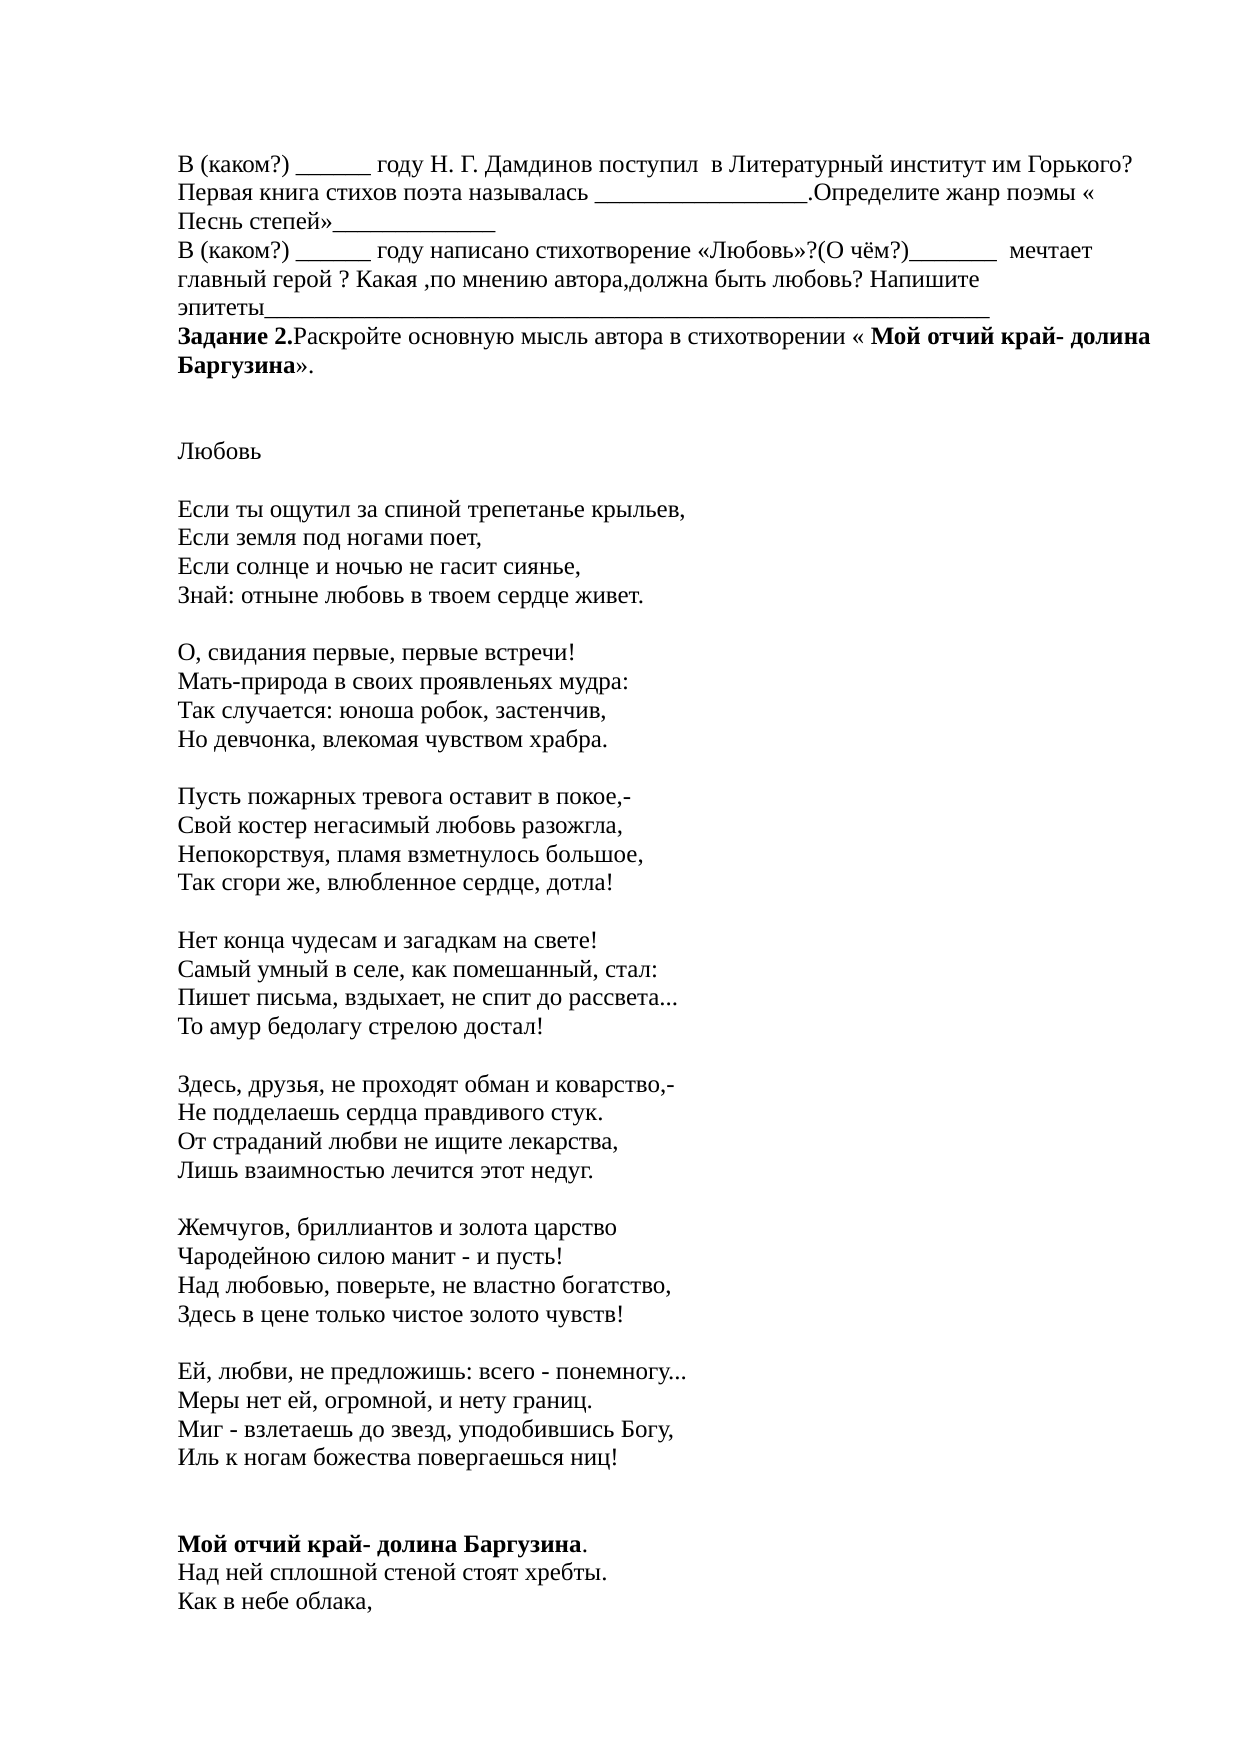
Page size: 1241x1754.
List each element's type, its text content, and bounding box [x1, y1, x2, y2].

text Любовь [177, 436, 1152, 465]
text Задание 2.Раскройте основную мысль автора в стихотворении « Мой отчий край- долина Баргузина». [177, 321, 1152, 379]
text Если ты ощутил за спиной трепетанье крыльев, Если земля под ногами поет, Если солнце и ночью не гасит сиянье, Знай: отныне любовь в твоем сердце живет. О, свидания первые, первые встречи! Мать-природа в своих проявленьях мудра: Так случается: юноша робок, застенчив, Но девчонка, влекомая чувством храбра. Пусть пожарных тревога оставит в покое,- Свой костер негасимый любовь разожгла, Непокорствуя, пламя взметнулось большое, Так сгори же, влюбленное сердце, дотла! Нет конца чудесам и загадкам на свете! Самый умный в селе, как помешанный, стал: Пишет письма, вздыхает, не спит до рассвета... То амур бедолагу стрелою достал! Здесь, друзья, не проходят обман и коварство,- Не подделаешь сердца правдивого стук. От страданий любви не ищите лекарства, Лишь взаимностью лечится этот недуг. Жемчугов, бриллиантов и золота царство Чародейною силою манит - и пусть! Над любовью, поверьте, не властно богатство, Здесь в цене только чистое золото чувств! Ей, любви, не предложишь: всего - понемногу... Меры нет ей, огромной, и нету границ. Миг - взлетаешь до звезд, уподобившись Богу, Иль к ногам божества повергаешься ниц! [177, 494, 1152, 1471]
text В (каком?) ______ году Н. Г. Дамдинов поступил в Литературный институт им Горького? Первая книга стихов поэта называлась _________________.Определите жанр поэмы « Песнь степей»_____________ [177, 149, 1152, 235]
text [177, 1529, 1152, 1615]
text В (каком?) ______ году написано стихотворение «Любовь»?(О чём?)_______ мечтает главный герой ? Какая ,по мнению автора,должна быть любовь? Напишите эпитеты__________________________________________________________ [177, 235, 1152, 321]
